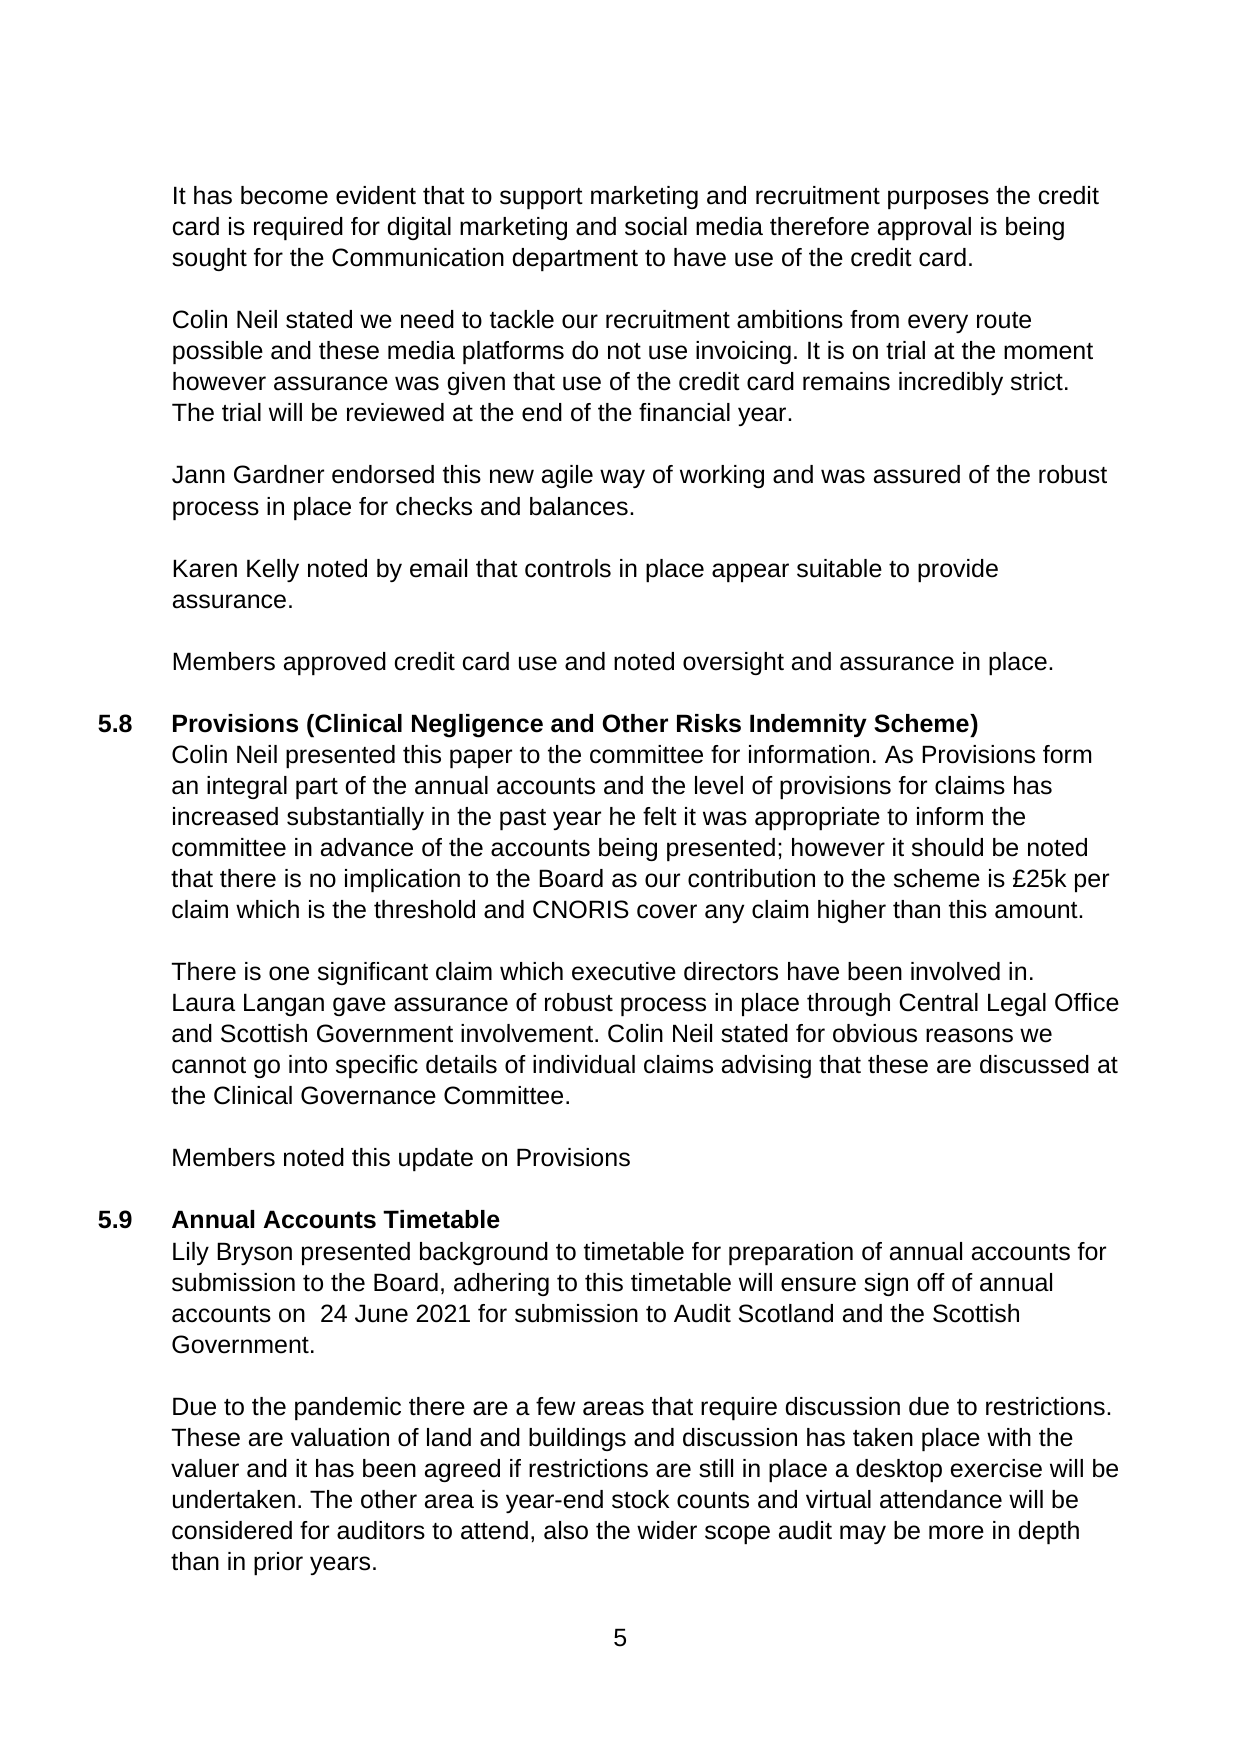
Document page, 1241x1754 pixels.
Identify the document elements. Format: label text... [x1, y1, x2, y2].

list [98, 1205, 1128, 1576]
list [98, 150, 1128, 675]
list 5.8 Provisions (Clinical Negligence and Other Risks Indemnity Scheme) Colin Neil presented this paper to the committee for information. As Provisions form an integral part of the annual accounts and the level of provisions for claims has increased substantially in the past year he felt it was appropriate to inform the committee in advance of the accounts being presented; however it should be noted that there is no implication to the Board as our contribution to the scheme is £25k per claim which is the threshold and CNORIS cover any claim higher than this amount. There is one significant claim which executive directors have been involved in. Laura Langan gave assurance of robust process in place through Central Legal Office and Scottish Government involvement. Colin Neil stated for obvious reasons we cannot go into specific details of individual claims advising that these are discussed at the Clinical Governance Committee. Members noted this update on Provisions [98, 709, 1128, 1203]
